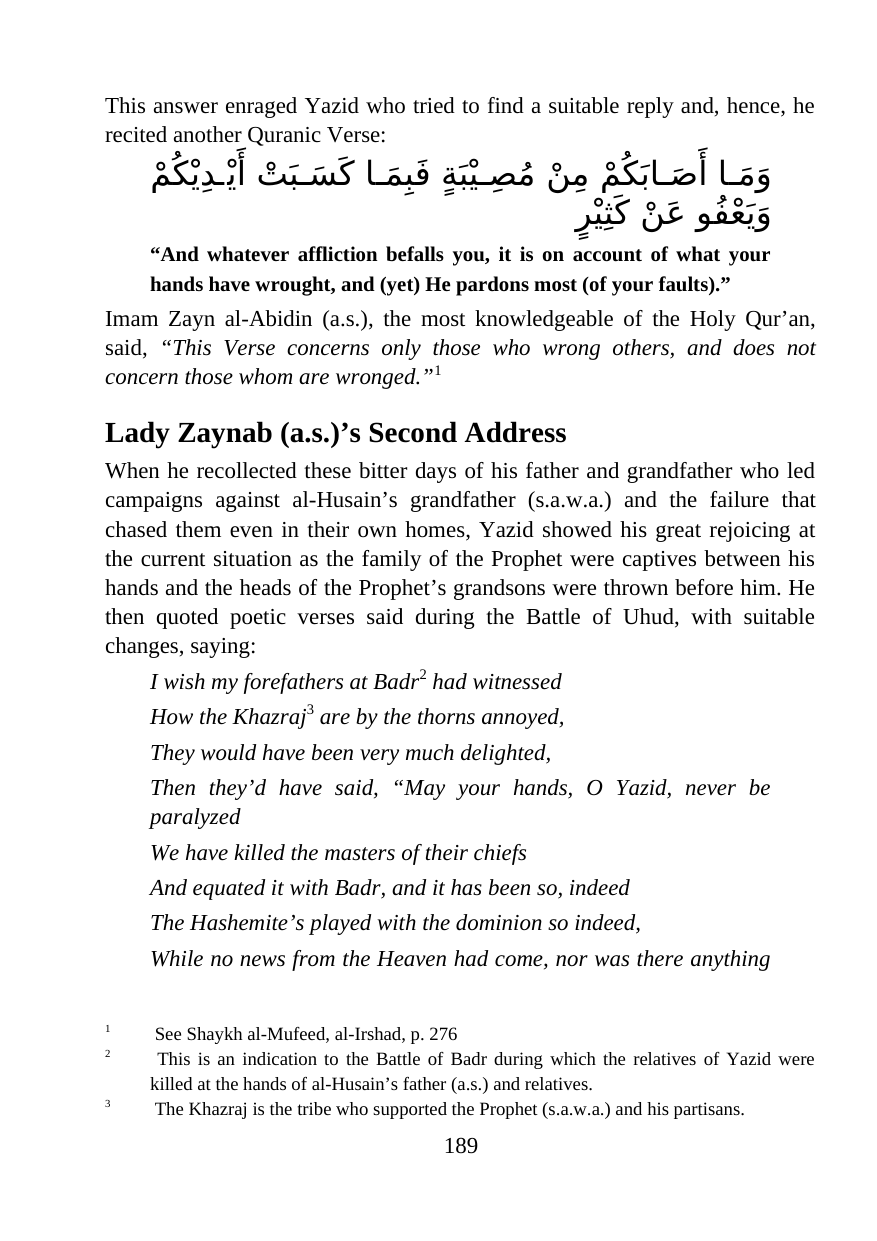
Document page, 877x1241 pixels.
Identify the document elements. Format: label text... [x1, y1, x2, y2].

text I wish my forefathers at Badr had witnessed [150, 666, 772, 695]
text They would have been very much delighted, [150, 737, 772, 766]
subtitle Lady Zaynab (a.s.)’s Second Address [105, 416, 817, 449]
text وَمَا أَصَابَكُمْ مِنْ مُصِيْبَةٍ فَبِمَا كَسَبَتْ أَيْدِيْكُمْ وَيَعْفُو عَنْ كَثِيْرٍ [150, 154, 772, 232]
text This answer enraged Yazid who tried to find a suitable reply and, hence, he recited another Quranic Verse: [105, 90, 817, 148]
text “And whatever affliction befalls you, it is on account of what your hands have wrought, and (yet) He pardons most (of your faults).” [150, 238, 772, 297]
text We have killed the masters of their chiefs [150, 837, 772, 866]
text The Hashemite’s played with the dominion so indeed, [150, 907, 772, 937]
text How the Khazraj are by the thorns annoyed, [150, 701, 772, 730]
text Imam Zayn al-Abidin (a.s.), the most knowledgeable of the Holy Qur’an, said, “This Verse concerns only those who wrong others, and does not concern those whom are wronged.” [105, 303, 817, 391]
text When he recollected these bitter days of his father and grandfather who led campaigns against al-Husain’s grandfather (s.a.w.a.) and the failure that chased them even in their own homes, Yazid showed his great rejoicing at the current situation as the family of the Prophet were captives between his hands and the heads of the Prophet’s grandsons were thrown before him. He then quoted poetic verses said during the Battle of Uhud, with suitable changes, saying: [105, 455, 817, 659]
text Then they’d have said, “May your hands, O Yazid, never be paralyzed [150, 772, 772, 830]
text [150, 943, 772, 972]
text And equated it with Badr, and it has been so, indeed [150, 872, 772, 901]
